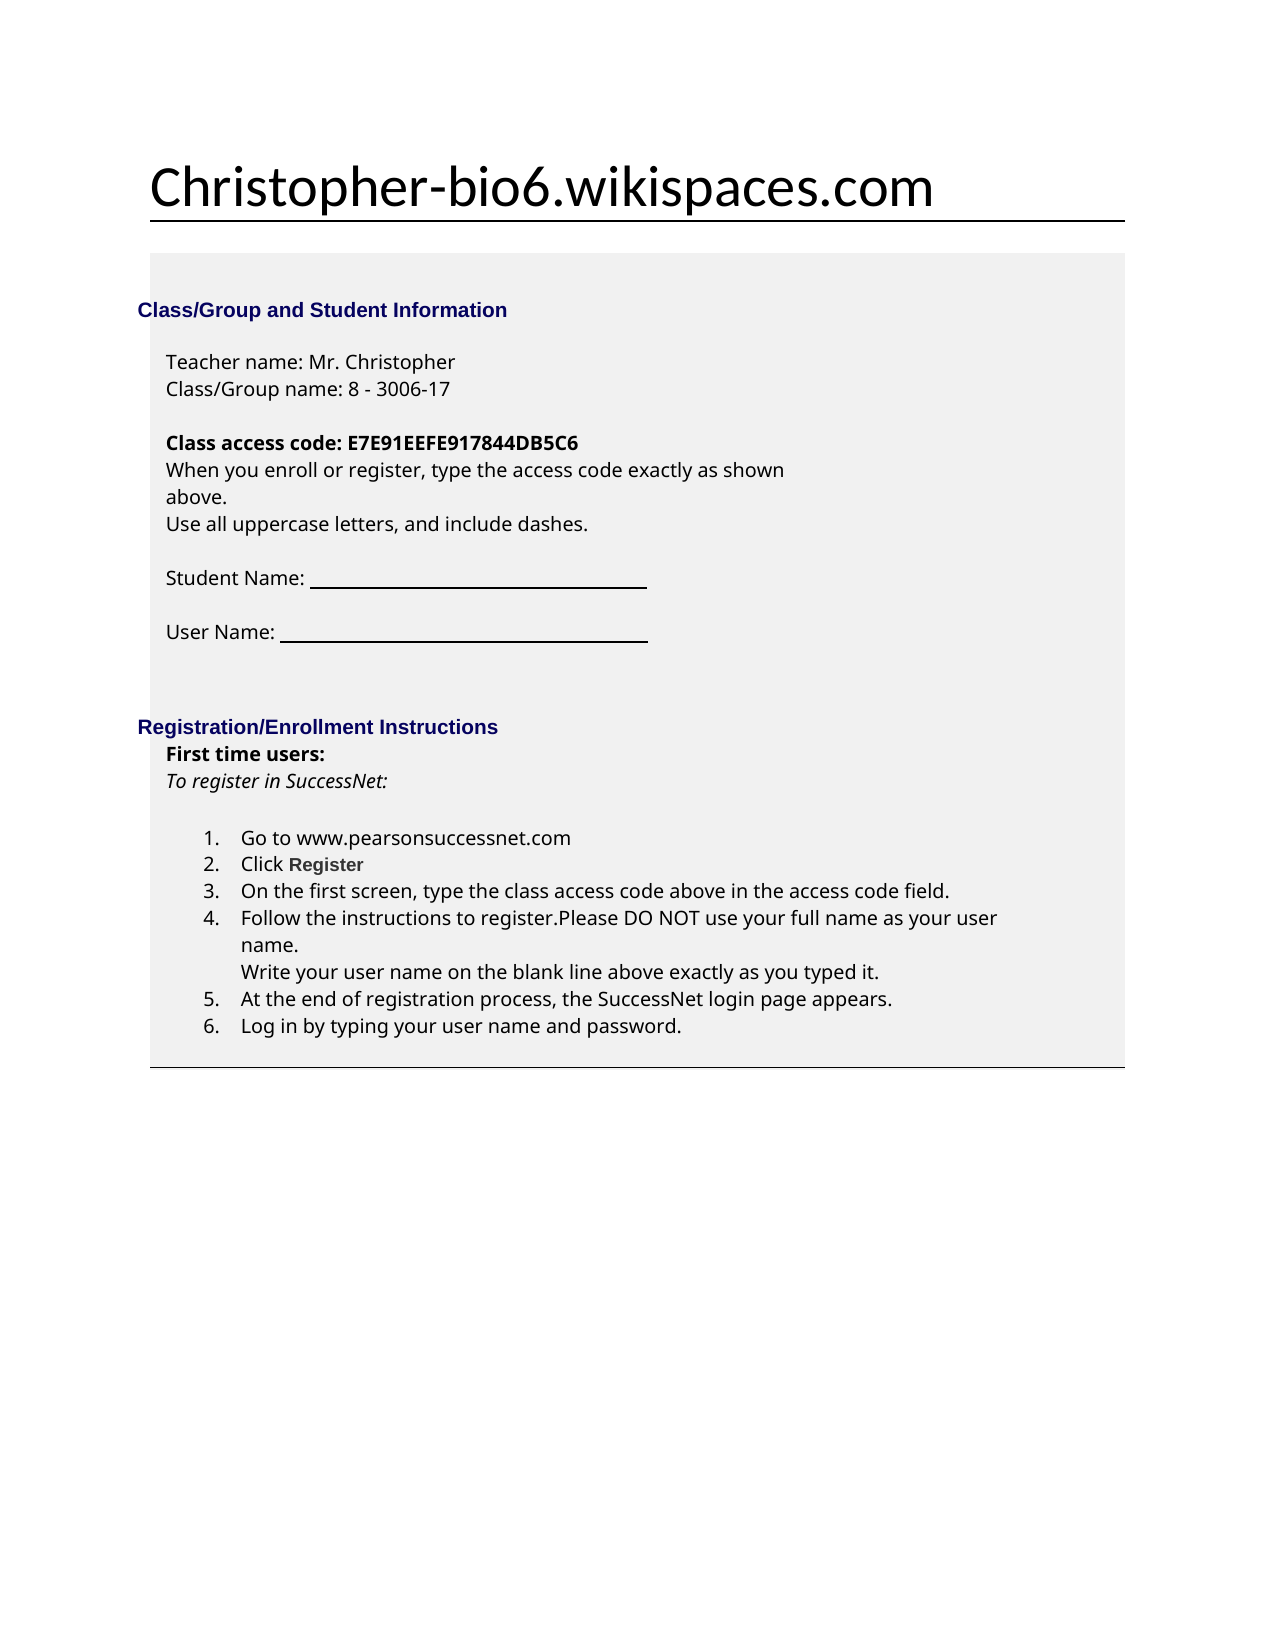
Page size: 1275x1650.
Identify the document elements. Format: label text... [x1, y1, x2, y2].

text Christopher-bio6.wikispaces.com [150, 150, 1125, 220]
table_header Class/Group and Student Information [150, 321, 1125, 670]
table_header Registration/Enrollment Instructions [150, 739, 1125, 1067]
